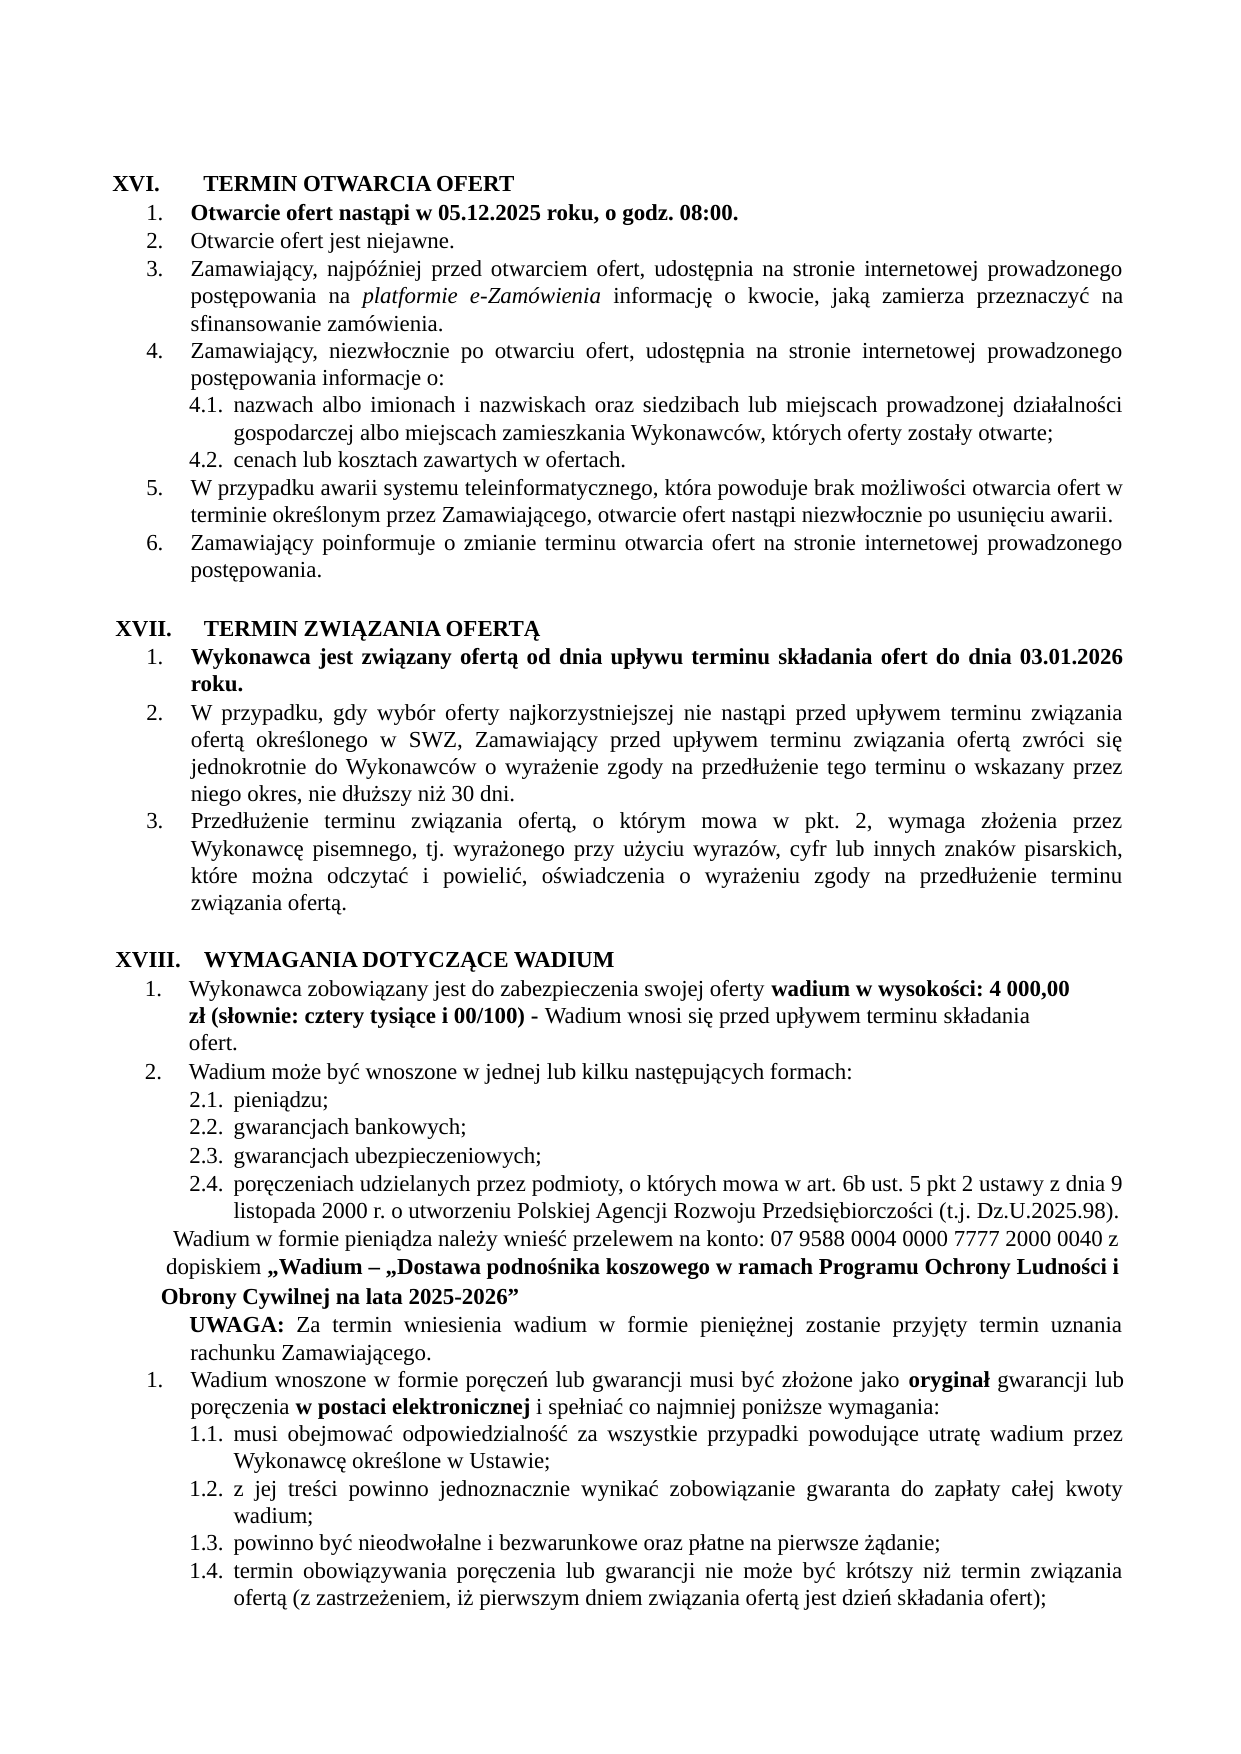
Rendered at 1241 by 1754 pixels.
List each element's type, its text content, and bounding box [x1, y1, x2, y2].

list TERMIN ZWIĄZANIA OFERTĄ [115, 614, 1124, 641]
list Wykonawca jest związany ofertą od dnia upływu terminu składania ofert do dnia 03.01.2026 roku. [146, 643, 1124, 697]
list gwarancjach ubezpieczeniowych; [189, 1142, 1124, 1168]
text Wadium w formie pieniądza należy wnieść przelewem na konto: 07 9588 0004 0000 7777 2000 0040 z dopiskiem „Wadium – „Dostawa podnośnika koszowego w ramach Programu Ochrony Ludności i [86, 1224, 1119, 1279]
list gwarancjach bankowych; [189, 1113, 1124, 1139]
list Zamawiający poinformuje o zmianie terminu otwarcia ofert na stronie internetowej prowadzonego postępowania. [146, 529, 1124, 582]
list nazwach albo imionach i nazwiskach oraz siedzibach lub miejscach prowadzonej działalności gospodarczej albo miejscach zamieszkania Wykonawców, których oferty zostały otwarte; [189, 392, 1124, 445]
list cenach lub kosztach zawartych w ofertach. [189, 446, 1124, 472]
list WYMAGANIA DOTYCZĄCE WADIUM [115, 946, 1124, 973]
list z jej treści powinno jednoznacznie wynikać zobowiązanie gwaranta do zapłaty całej kwoty wadium; [189, 1475, 1124, 1528]
list Otwarcie ofert jest niejawne. [146, 227, 1124, 253]
list powinno być nieodwołalne i bezwarunkowe oraz płatne na pierwsze żądanie; [189, 1529, 1124, 1556]
list Zamawiający, najpóźniej przed otwarciem ofert, udostępnia na stronie internetowej prowadzonego postępowania na platformie e-Zamówienia informację o kwocie, jaką zamierza przeznaczyć na sfinansowanie zamówienia. [146, 256, 1124, 336]
list poręczeniach udzielanych przez podmioty, o których mowa w art. 6b ust. 5 pkt 2 ustawy z dnia 9 listopada 2000 r. o utworzeniu Polskiej Agencji Rozwoju Przedsiębiorczości (t.j. Dz.U.2025.98). [189, 1170, 1124, 1223]
list Wykonawca zobowiązany jest do zabezpieczenia swojej oferty wadium w wysokości: 4 000,00 zł (słownie: cztery tysiące i 00/100) - Wadium wnosi się przed upływem terminu składania ofert. [144, 975, 1075, 1056]
list pieniądzu; [189, 1086, 1124, 1112]
list termin obowiązywania poręczenia lub gwarancji nie może być krótszy niż termin związania ofertą (z zastrzeżeniem, iż pierwszym dniem związania ofertą jest dzień składania ofert); [189, 1557, 1124, 1610]
subtitle Obrony Cywilnej na lata 2025-2026” [161, 1283, 1129, 1309]
list Zamawiający, niezwłocznie po otwarciu ofert, udostępnia na stronie internetowej prowadzonego postępowania informacje o: [146, 337, 1124, 391]
text UWAGA: Za termin wniesienia wadium w formie pieniężnej zostanie przyjęty termin uznania rachunku Zamawiającego. [189, 1311, 1124, 1365]
list W przypadku, gdy wybór oferty najkorzystniejszej nie nastąpi przed upływem terminu związania ofertą określonego w SWZ, Zamawiający przed upływem terminu związania ofertą zwróci się jednokrotnie do Wykonawców o wyrażenie zgody na przedłużenie tego terminu o wskazany przez niego okres, nie dłuższy niż 30 dni. [146, 699, 1124, 807]
list musi obejmować odpowiedzialność za wszystkie przypadki powodujące utratę wadium przez Wykonawcę określone w Ustawie; [189, 1420, 1124, 1474]
list Wadium może być wnoszone w jednej lub kilku następujących formach: [144, 1058, 1075, 1085]
list Wadium wnoszone w formie poręczeń lub gwarancji musi być złożone jako oryginał gwarancji lub poręczenia w postaci elektronicznej i spełniać co najmniej poniższe wymagania: [146, 1366, 1124, 1419]
list Przedłużenie terminu związania ofertą, o którym mowa w pkt. 2, wymaga złożenia przez Wykonawcę pisemnego, tj. wyrażonego przy użyciu wyrazów, cyfr lub innych znaków pisarskich, które można odczytać i powielić, oświadczenia o wyrażeniu zgody na przedłużenie terminu związania ofertą. [146, 808, 1124, 915]
list Otwarcie ofert nastąpi w 05.12.2025 roku, o godz. 08:00. [146, 198, 1124, 225]
list W przypadku awarii systemu teleinformatycznego, która powoduje brak możliwości otwarcia ofert w terminie określonym przez Zamawiającego, otwarcie ofert nastąpi niezwłocznie po usunięciu awarii. [146, 474, 1124, 528]
subtitle XVI. TERMIN OTWARCIA OFERT [86, 170, 1129, 196]
